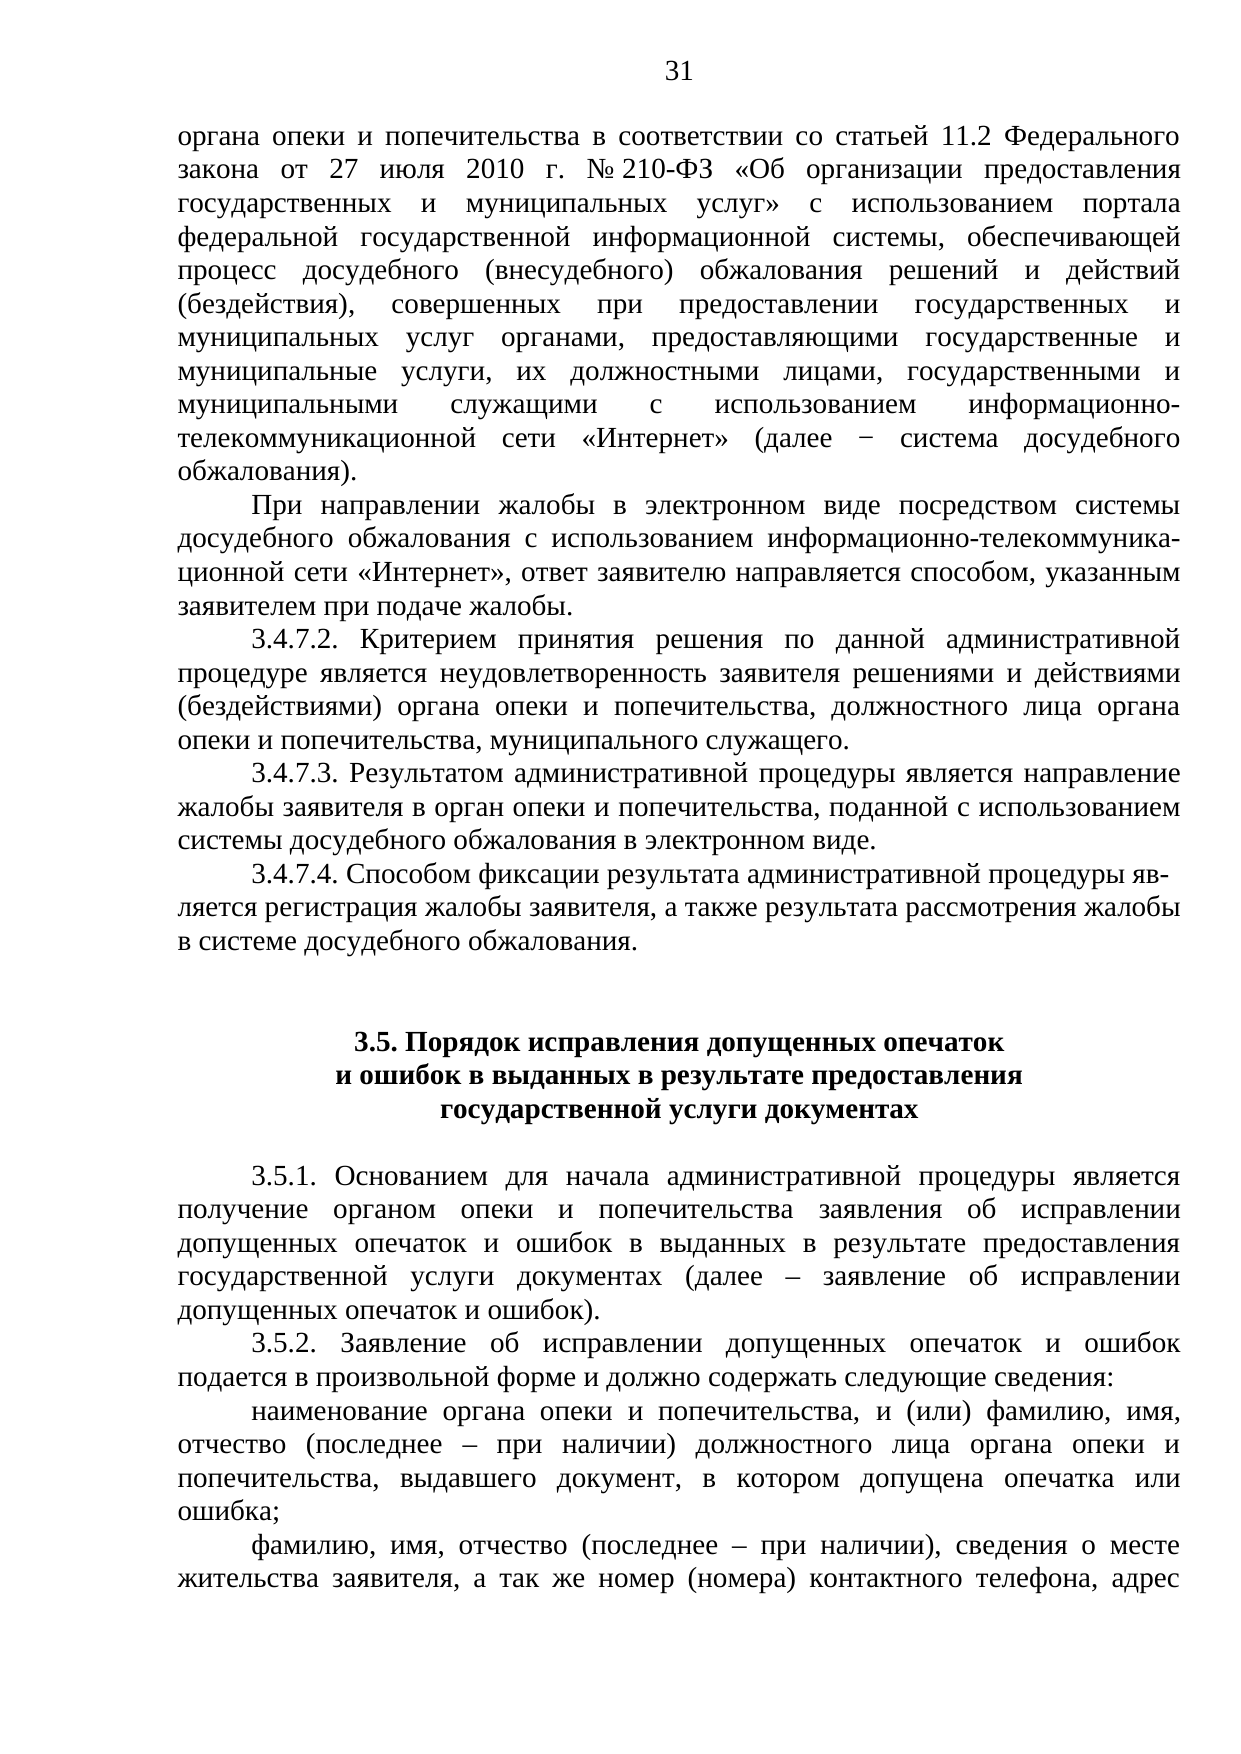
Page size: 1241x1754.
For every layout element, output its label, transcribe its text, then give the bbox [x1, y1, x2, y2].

text наименование органа опеки и попечительства, и (или) фамилию, имя, отчество (последнее – при наличии) должностного лица органа опеки и попечительства, выдавшего документ, в котором допущена опечатка или ошибка; [177, 1393, 1181, 1527]
text 3.5.2. Заявление об исправлении допущенных опечаток и ошибок подается в произвольной форме и должно содержать следующие сведения: [177, 1326, 1181, 1393]
text 3.5.1. Основанием для начала административной процедуры является получение органом опеки и попечительства заявления об исправлении допущенных опечаток и ошибок в выданных в результате предоставления государственной услуги документах (далее – заявление об исправлении допущенных опечаток и ошибок). [177, 1158, 1181, 1326]
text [177, 118, 1181, 487]
text ляется регистрация жалобы заявителя, а также результата рассмотрения жалобы в системе досудебного обжалования. [177, 889, 1181, 957]
text 3.4.7.3. Результатом административной процедуры является направление жалобы заявителя в орган опеки и попечительства, поданной с использованием системы досудебного обжалования в электронном виде. [177, 755, 1181, 856]
text При направлении жалобы в электронном виде посредством системы досудебного обжалования с использованием информационно-телекоммуника-ционной сети «Интернет», ответ заявителю направляется способом, указанным заявителем при подаче жалобы. [177, 487, 1181, 621]
text 3.4.7.2. Критерием принятия решения по данной административной процедуре является неудовлетворенность заявителя решениями и действиями (бездействиями) органа опеки и попечительства, должностного лица органа опеки и попечительства, муниципального служащего. [177, 621, 1181, 755]
text и ошибок в выданных в результате предоставления [177, 1057, 1181, 1091]
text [177, 1527, 1181, 1594]
text 3.4.7.4. Способом фиксации результата административной процедуры яв- [177, 856, 1181, 889]
text 3.5. Порядок исправления допущенных опечаток [177, 1024, 1181, 1057]
text государственной услуги документах [177, 1091, 1181, 1124]
